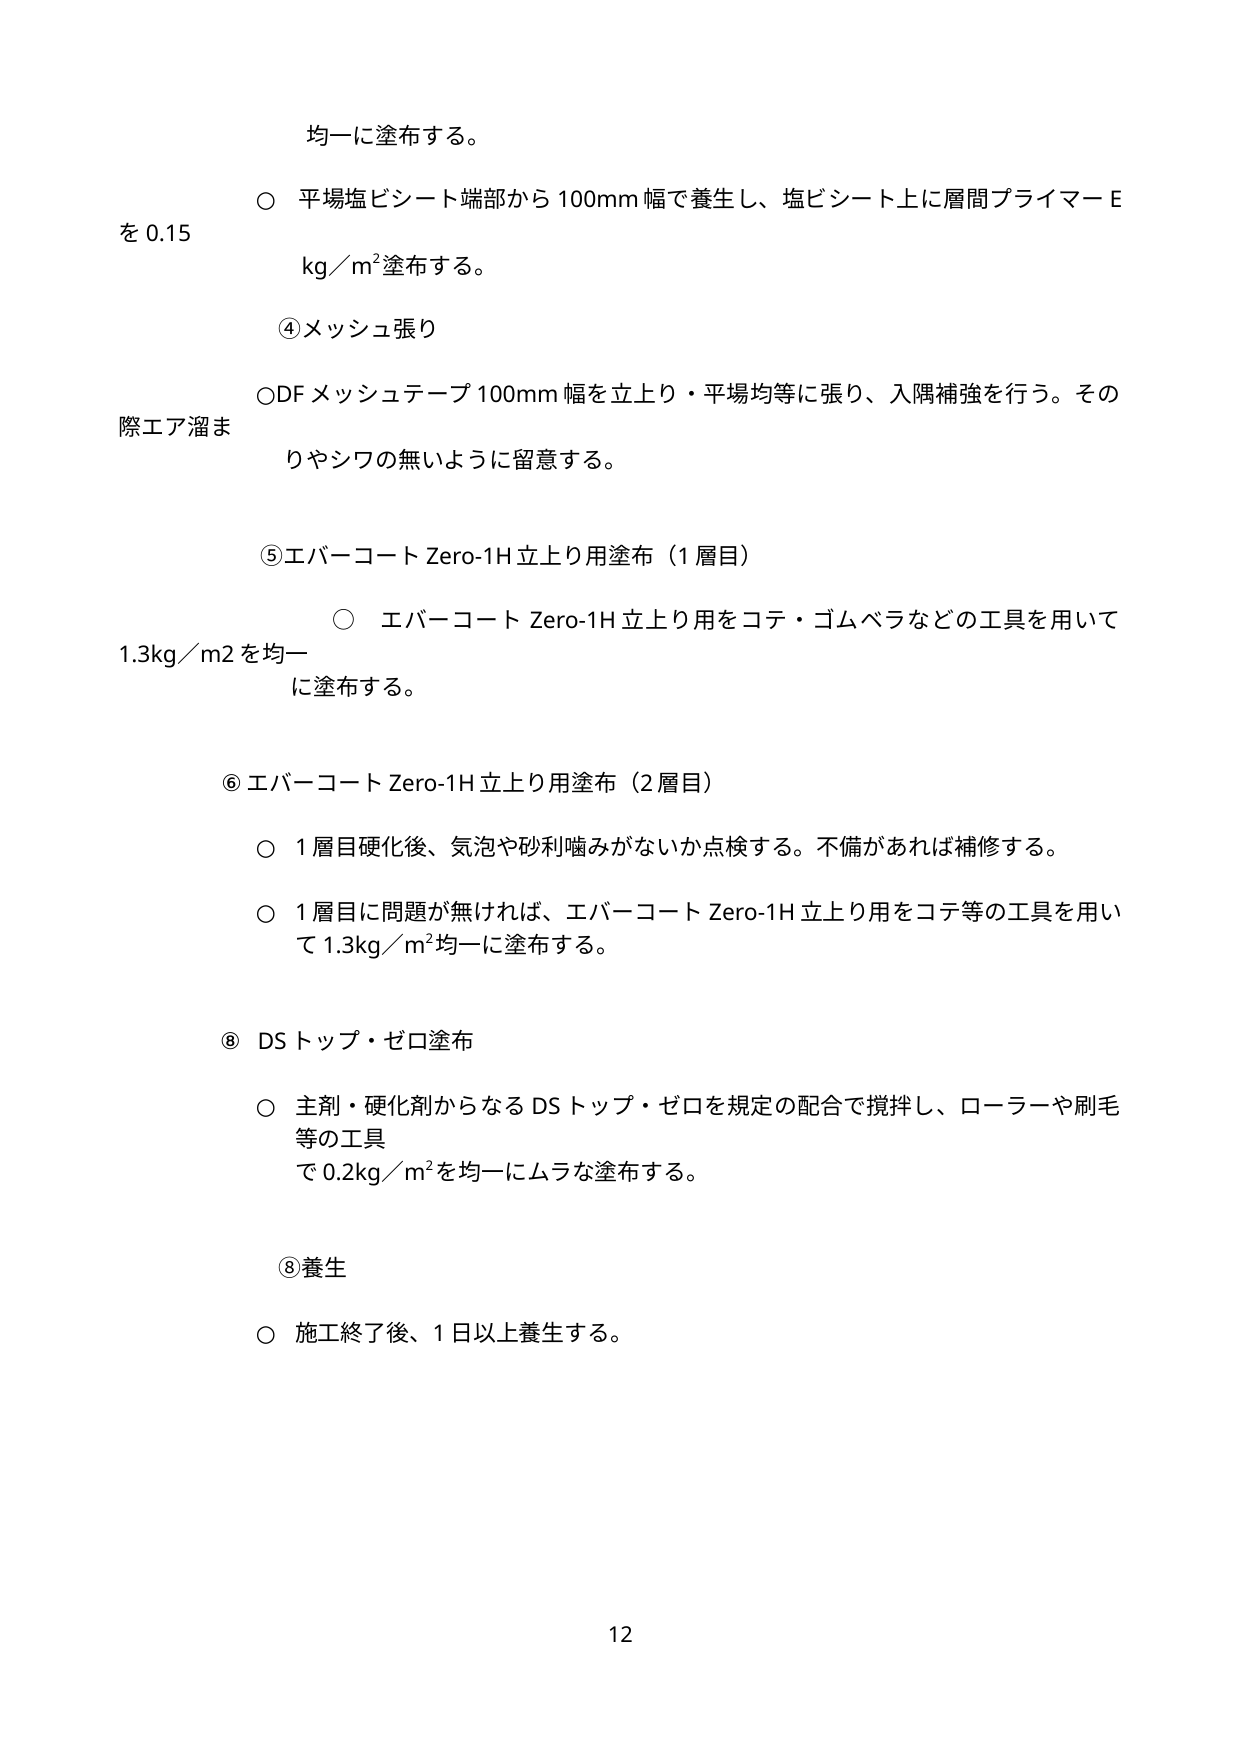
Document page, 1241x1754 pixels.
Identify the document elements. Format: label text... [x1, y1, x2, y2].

text kg／m2塗布する。 [118, 248, 1122, 281]
text ○ エバーコートZero-1H立上り用をコテ・ゴムベラなどの工具を用いて1.3kg／m2を均一 [118, 602, 1122, 669]
text ⑥エバーコートZero-1H立上り用塗布（2層目） [118, 765, 1122, 798]
text で0.2kg／m2を均一にムラな塗布する。 [295, 1154, 1122, 1187]
text 均一に塗布する。 [118, 118, 1122, 151]
text ○DFメッシュテープ100mm幅を立上り・平場均等に張り、入隅補強を行う。その際エア溜ま [118, 375, 1122, 442]
text ⑧養生 [118, 1250, 1122, 1283]
list DSトップ・ゼロ塗布 [220, 1023, 1122, 1056]
text に塗布する。 [118, 669, 1122, 702]
list 1層目に問題が無ければ、エバーコートZero-1H立上り用をコテ等の工具を用いて1.3kg／m2均一に塗布する。 [256, 894, 1122, 961]
text ○ 平場塩ビシート端部から100mm幅で養生し、塩ビシート上に層間プライマーEを0.15 [118, 181, 1122, 248]
text ④メッシュ張り [118, 311, 1122, 344]
text ⑤エバーコートZero-1H立上り用塗布（1層目） [118, 538, 1122, 571]
list 施工終了後、1日以上養生する。 [256, 1314, 1122, 1348]
list 主剤・硬化剤からなるDSトップ・ゼロを規定の配合で撹拌し、ローラーや刷毛等の工具 [256, 1088, 1122, 1154]
list 1層目硬化後、気泡や砂利噛みがないか点検する。不備があれば補修する。 [256, 829, 1122, 863]
text りやシワの無いように留意する。 [118, 442, 1122, 475]
